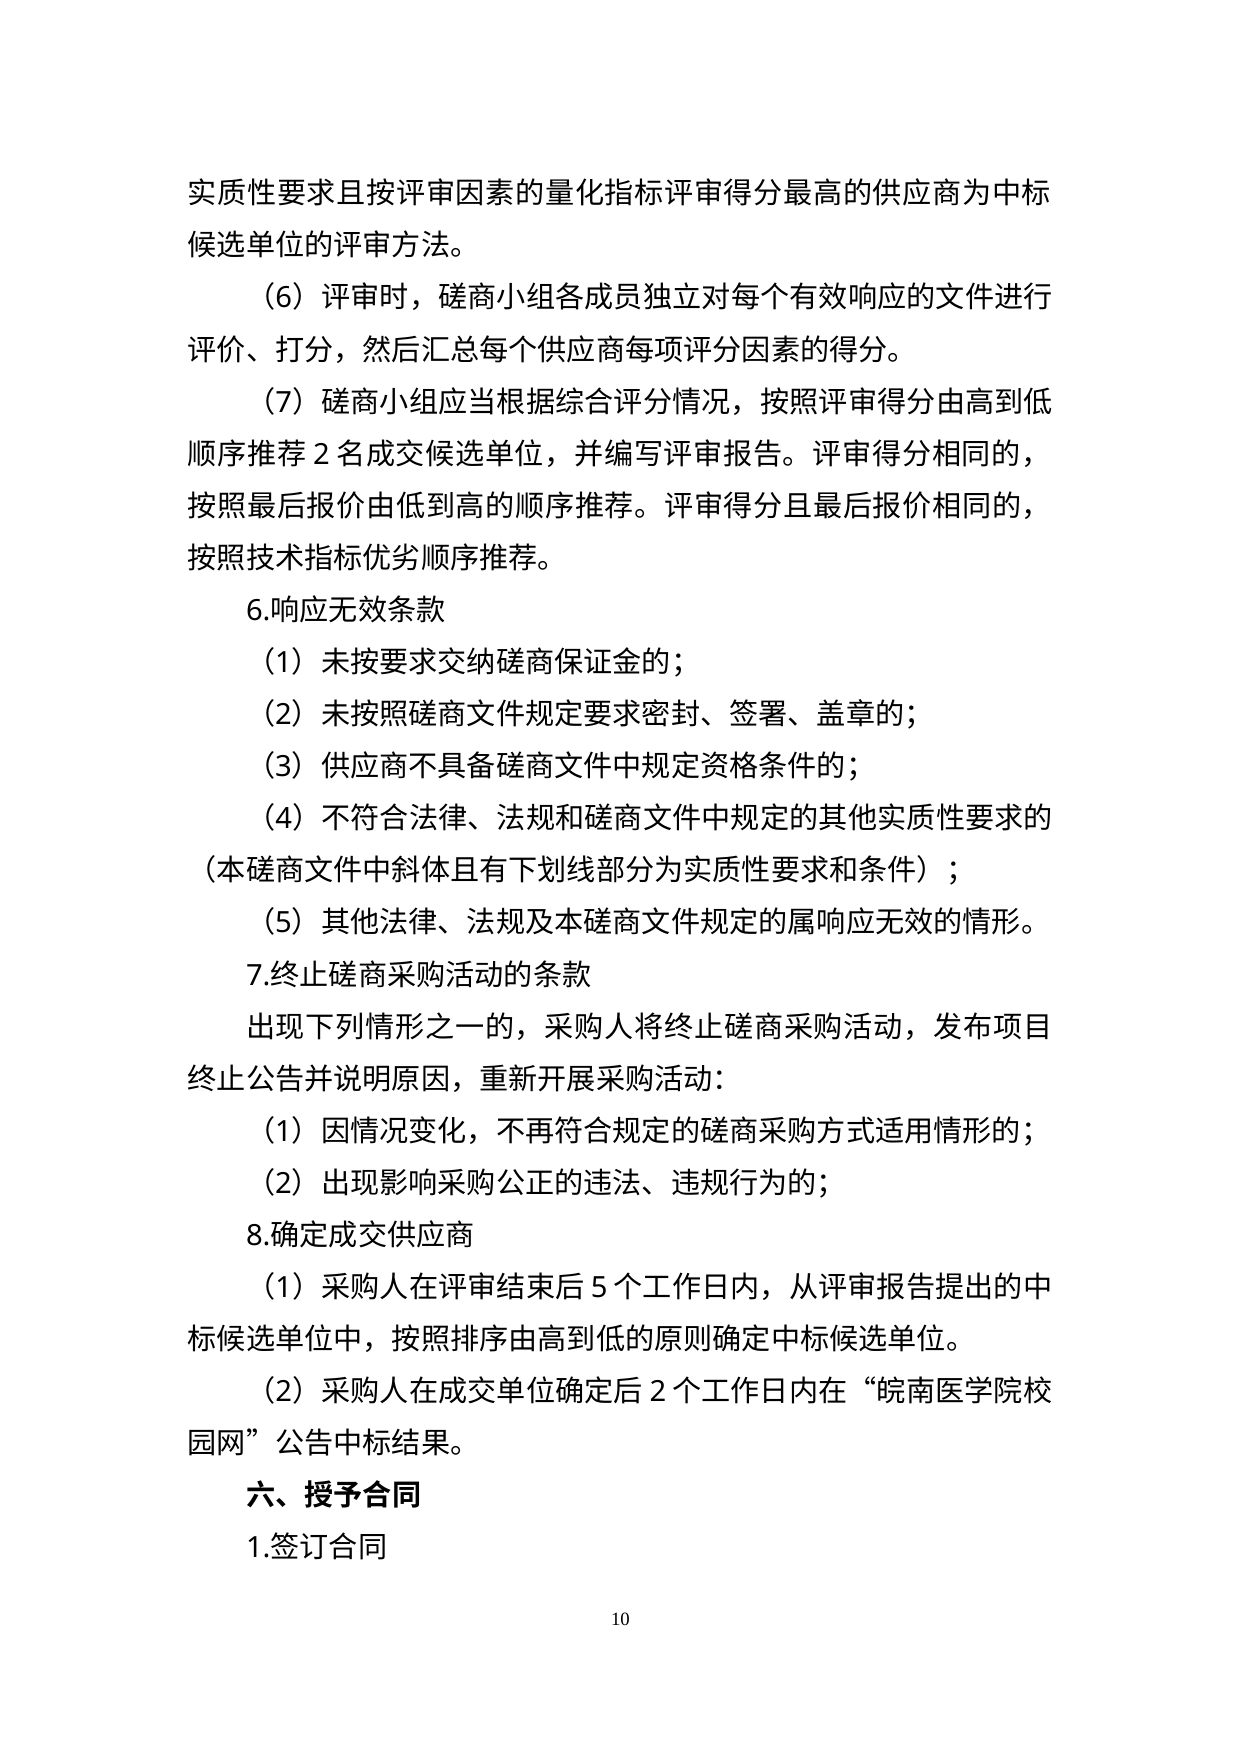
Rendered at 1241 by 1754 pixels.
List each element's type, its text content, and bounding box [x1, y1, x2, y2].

text （3）供应商不具备磋商文件中规定资格条件的； [187, 735, 1053, 787]
text （1）采购人在评审结束后5个工作日内，从评审报告提出的中标候选单位中，按照排序由高到低的原则确定中标候选单位。 [187, 1256, 1053, 1360]
text 7.终止磋商采购活动的条款 [187, 943, 1053, 995]
text 1.签订合同 [187, 1516, 1053, 1568]
text （1）未按要求交纳磋商保证金的； [187, 631, 1053, 683]
text （7）磋商小组应当根据综合评分情况，按照评审得分由高到低顺序推荐2名成交候选单位，并编写评审报告。评审得分相同的，按照最后报价由低到高的顺序推荐。评审得分且最后报价相同的，按照技术指标优劣顺序推荐。 [187, 370, 1053, 579]
text （5）其他法律、法规及本磋商文件规定的属响应无效的情形。 [187, 891, 1053, 943]
text 8.确定成交供应商 [187, 1204, 1053, 1256]
text （2）出现影响采购公正的违法、违规行为的； [187, 1152, 1053, 1204]
text （6）评审时，磋商小组各成员独立对每个有效响应的文件进行评价、打分，然后汇总每个供应商每项评分因素的得分。 [187, 266, 1053, 370]
text 出现下列情形之一的，采购人将终止磋商采购活动，发布项目终止公告并说明原因，重新开展采购活动： [187, 995, 1053, 1099]
text （4）不符合法律、法规和磋商文件中规定的其他实质性要求的（本磋商文件中斜体且有下划线部分为实质性要求和条件）； [187, 787, 1053, 891]
text 六、授予合同 [187, 1464, 1053, 1516]
text 6.响应无效条款 [187, 579, 1053, 631]
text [187, 162, 1053, 266]
text （1）因情况变化，不再符合规定的磋商采购方式适用情形的； [187, 1099, 1053, 1152]
text （2）未按照磋商文件规定要求密封、签署、盖章的； [187, 683, 1053, 735]
text （2）采购人在成交单位确定后2个工作日内在“皖南医学院校园网”公告中标结果。 [187, 1360, 1053, 1464]
